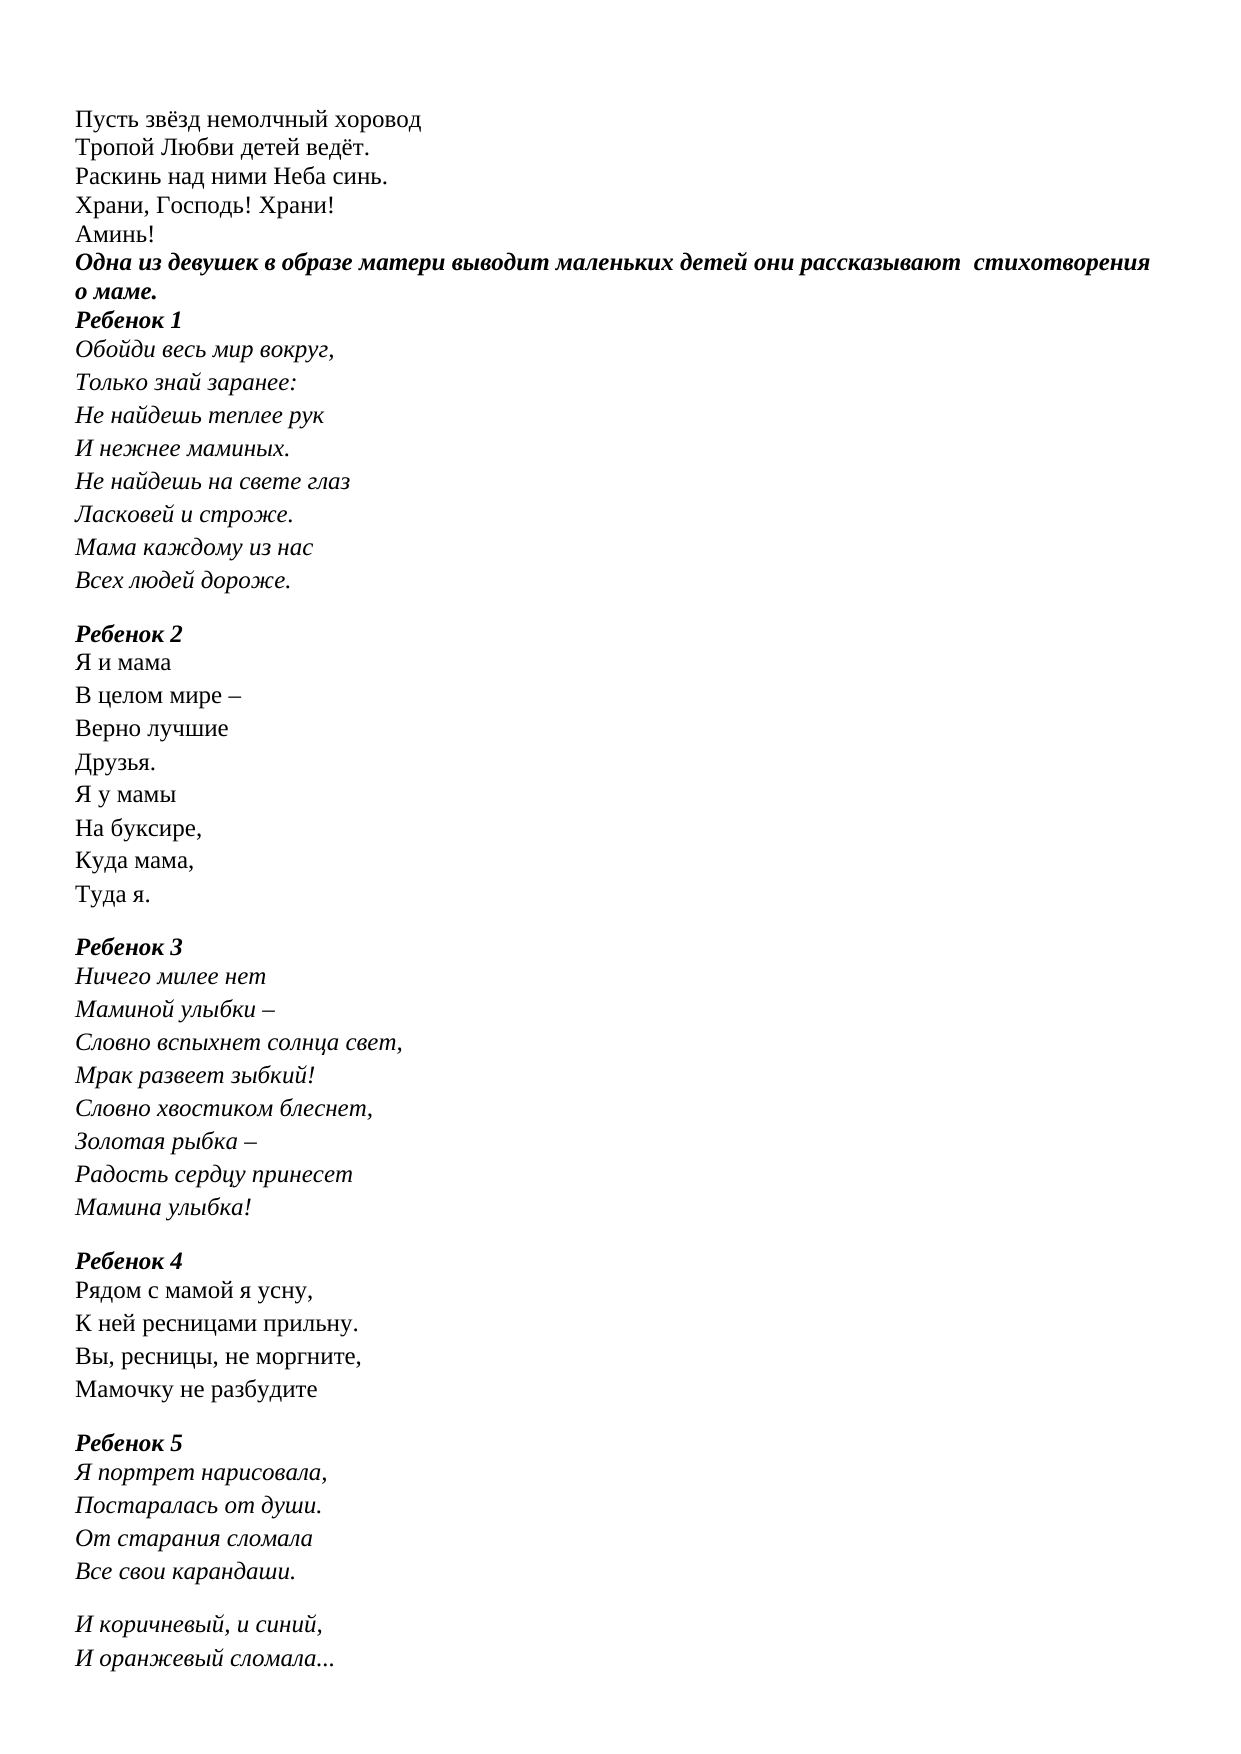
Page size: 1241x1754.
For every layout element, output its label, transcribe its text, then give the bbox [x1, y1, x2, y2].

text Обойди весь мир вокруг, Только знай заранее: Не найдешь теплее рук И нежнее маминых. Не найдешь на свете глаз Ласковей и строже. Мама каждому из нас Всех людей дороже. [75, 334, 1165, 594]
text Ребенок 5 [75, 1428, 1165, 1457]
text Тропой Любви детей ведёт. [75, 132, 1165, 161]
text Я и мама В целом мире – Верно лучшие Друзья. Я у мамы На буксире, Куда мама, Туда я. [75, 647, 1165, 907]
text Ребенок 2 [75, 619, 1165, 647]
text Ребенок 3 [75, 932, 1165, 961]
text Пусть звёзд немолчный хоровод [75, 104, 1165, 132]
text Ребенок 1 [75, 305, 1165, 334]
text Ребенок 4 [75, 1246, 1165, 1275]
text Раскинь над ними Неба синь. [75, 161, 1165, 190]
text Я портрет нарисовала, Постаралась от души. От старания сломала Все свои карандаши. [75, 1457, 1165, 1584]
text Рядом с мамой я усну, К ней ресницами прильну. Вы, ресницы, не моргните, Мамочку не разбудите [75, 1275, 1165, 1403]
text Одна из девушек в образе матери выводит маленьких детей они рассказывают стихотворения о маме. [75, 247, 1165, 305]
text Аминь! [75, 219, 1165, 247]
text Ничего милее нет Маминой улыбки – Словно вспыхнет солнца свет, Мрак развеет зыбкий! Словно хвостиком блеснет, Золотая рыбка – Радость сердцу принесет Мамина улыбка! [75, 961, 1165, 1221]
text Храни, Господь! Храни! [75, 190, 1165, 219]
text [75, 1609, 1165, 1671]
